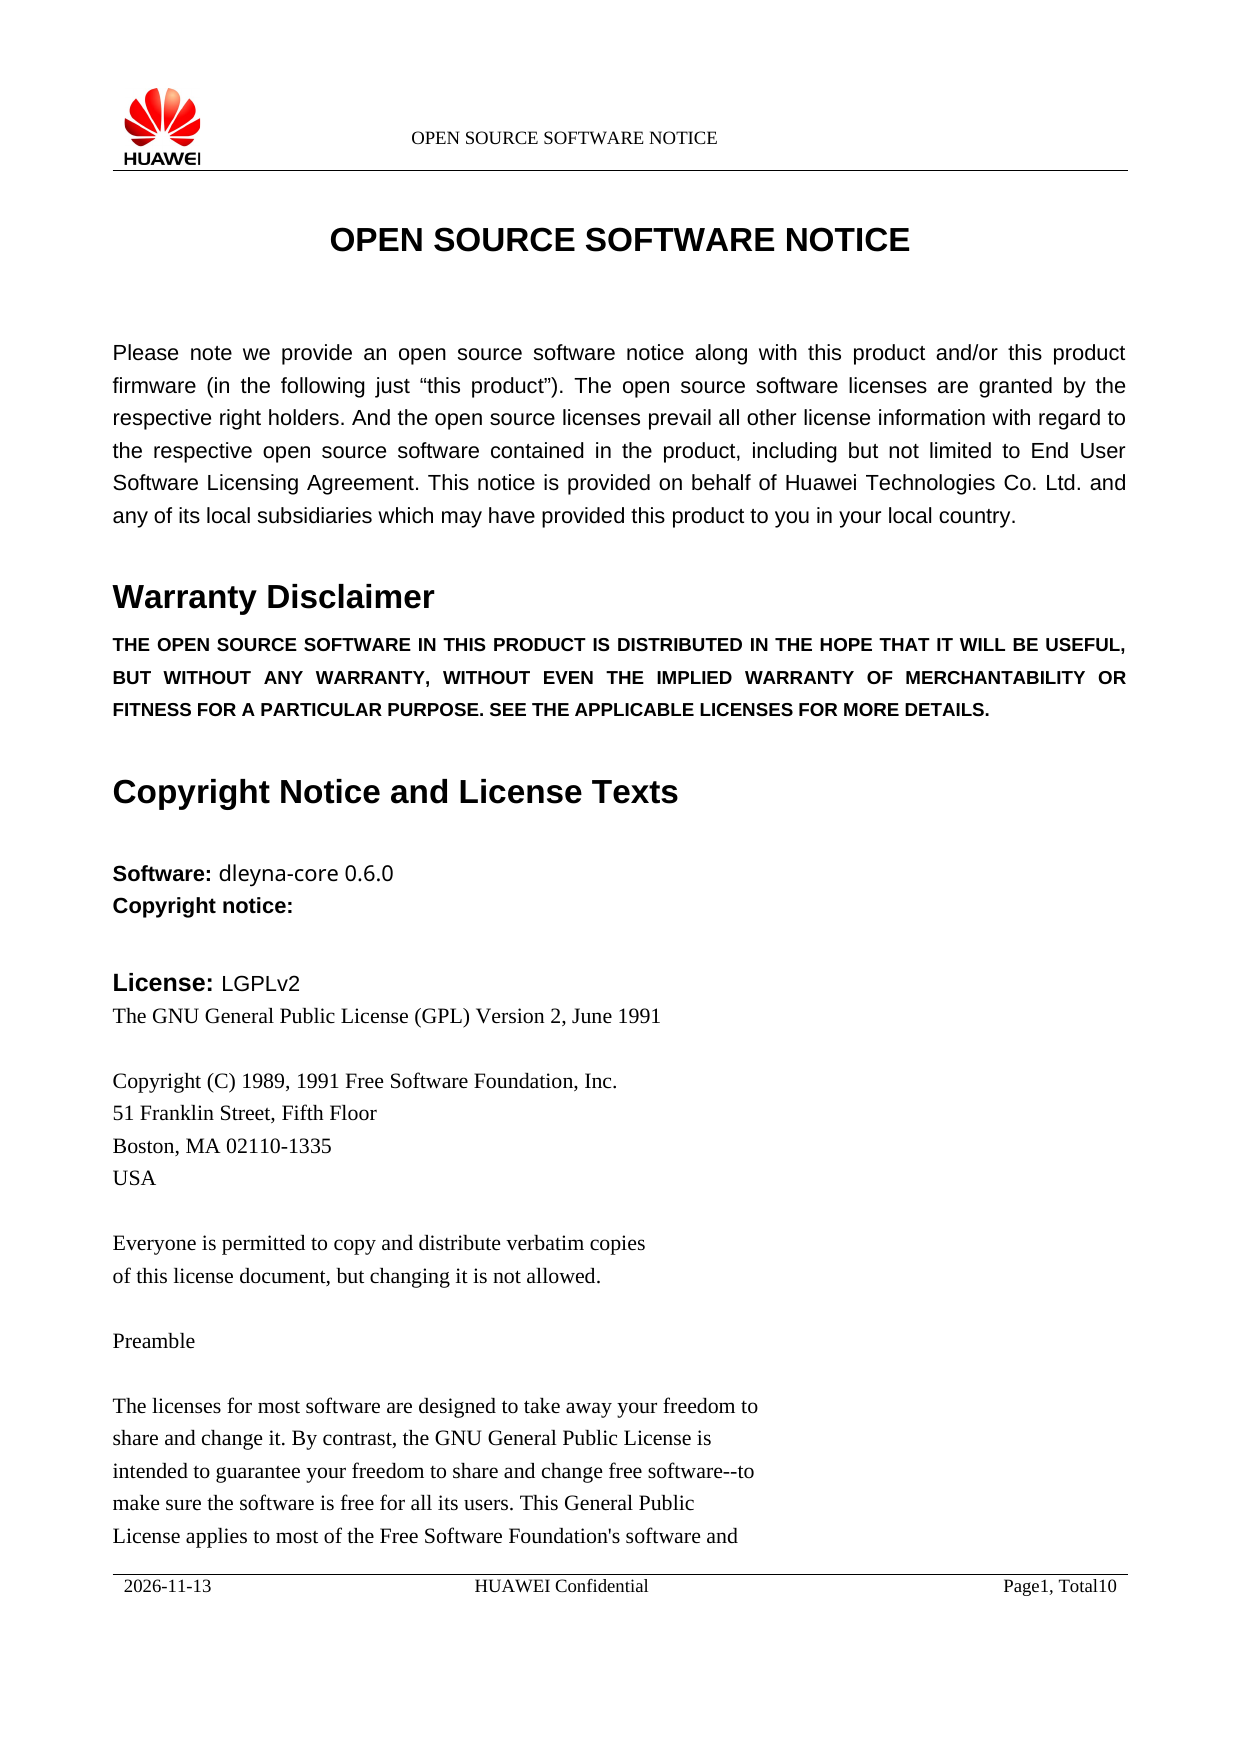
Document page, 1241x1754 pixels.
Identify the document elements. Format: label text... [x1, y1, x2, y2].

text Copyright Notice and License Texts [112, 759, 1128, 824]
text Please note we provide an open source software notice along with this product and/or this product firmware (in the following just “this product”). The open source software licenses are granted by the respective right holders. And the open source licenses prevail all other license information with regard to the respective open source software contained in the product, including but not limited to End User Software Licensing Agreement. This notice is provided on behalf of Huawei Technologies Co. Ltd. and any of its local subsidiaries which may have provided this product to you in your local country. [112, 336, 1128, 531]
text License: LGPLv2 [112, 966, 1128, 999]
text OPEN SOURCE SOFTWARE NOTICE [112, 206, 1128, 271]
text Copyright notice: [112, 889, 1128, 921]
picture [124, 88, 201, 165]
title Software: dleyna-core 0.6.0 [112, 856, 1128, 889]
text The open source software in this product is distributed in the hope that it will be useful, but WITHOUT ANY WARRANTY, without even the implied warranty of MERCHANTABILITY or FITNESS FOR A PARTICULAR PURPOSE. See the applicable licenses for more details. [112, 629, 1128, 726]
text Warranty Disclaimer [112, 564, 1128, 629]
